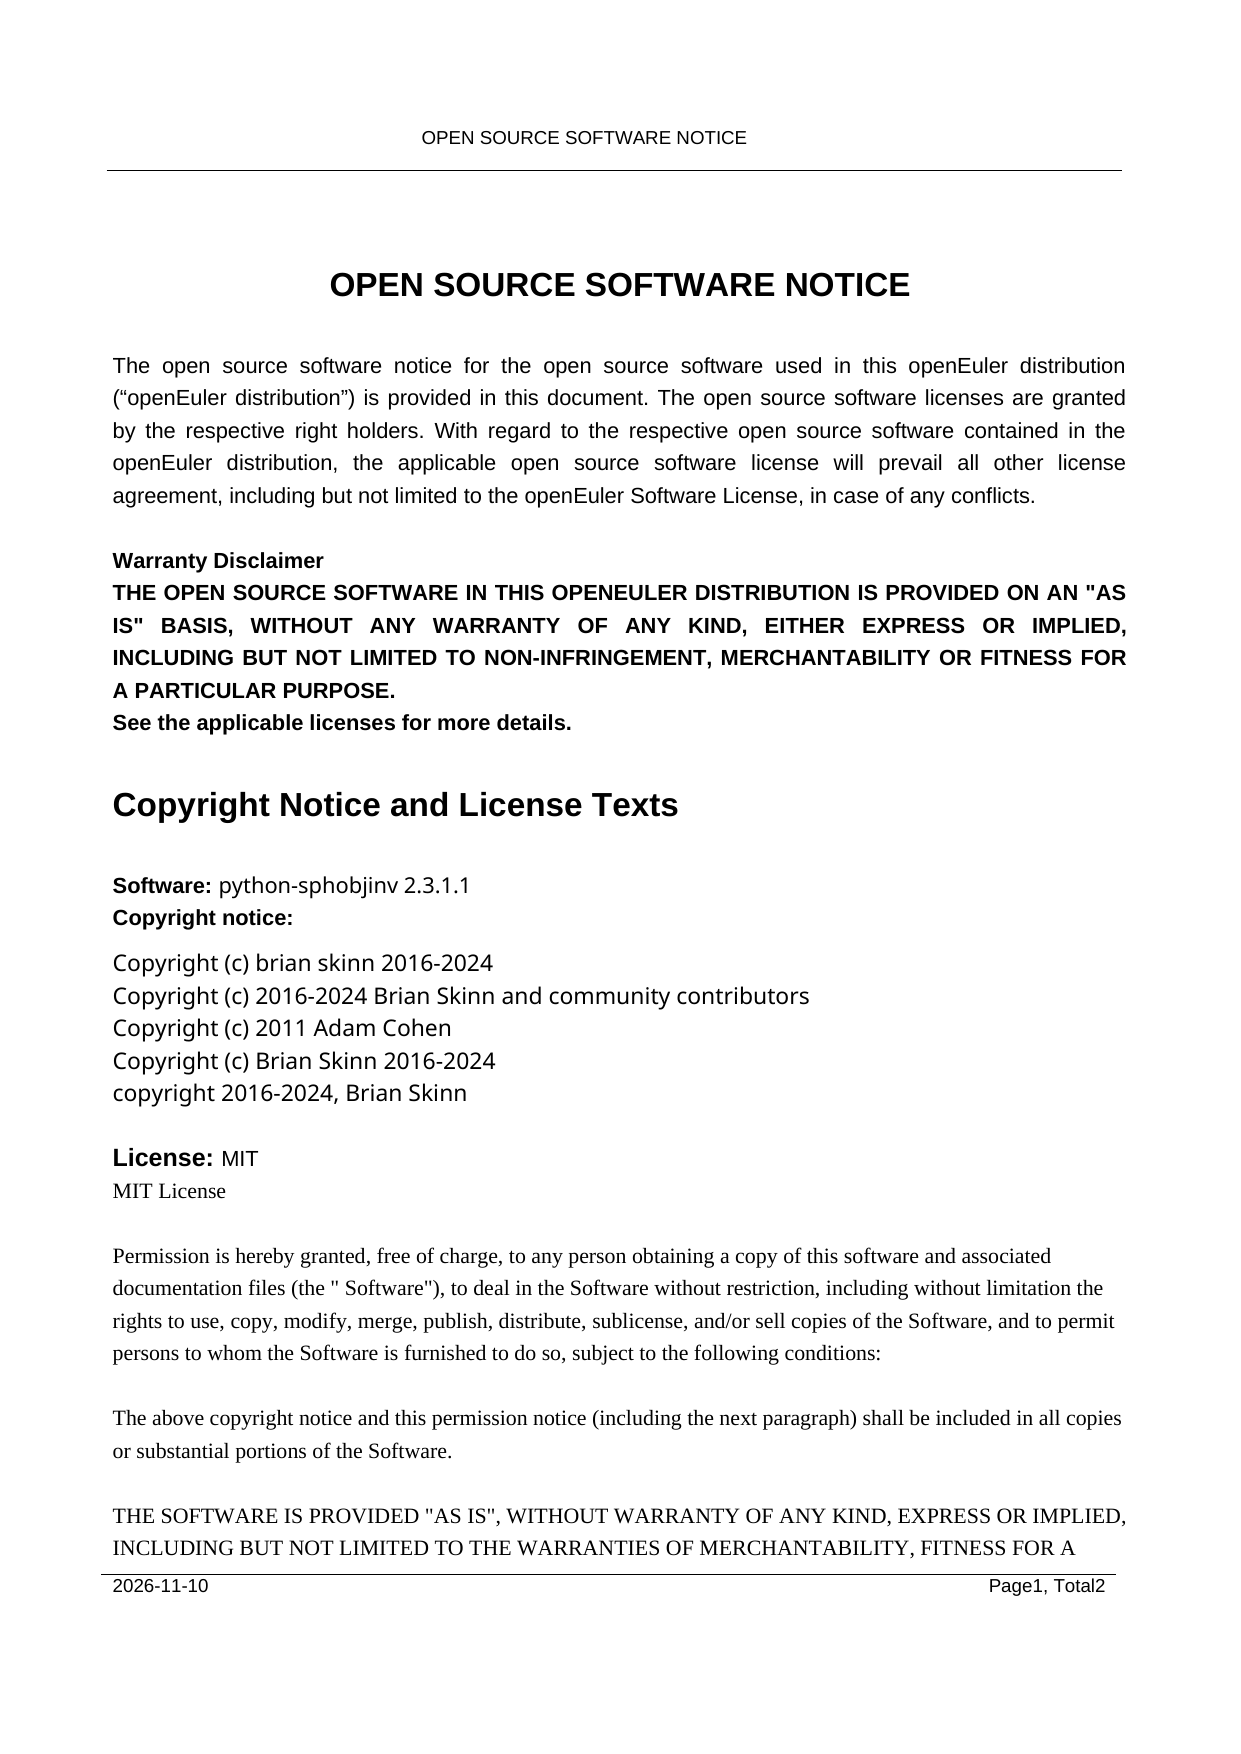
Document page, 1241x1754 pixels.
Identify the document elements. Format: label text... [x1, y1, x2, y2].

text OPEN SOURCE SOFTWARE NOTICE [112, 251, 1128, 316]
text The open source software notice for the open source software used in this openEuler distribution (“openEuler distribution”) is provided in this document. The open source software licenses are granted by the respective right holders. With regard to the respective open source software contained in the openEuler distribution, the applicable open source software license will prevail all other license agreement, including but not limited to the openEuler Software License, in case of any conflicts. [112, 349, 1128, 511]
text Copyright Notice and License Texts [112, 771, 1128, 836]
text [112, 1174, 1128, 1564]
text Copyright notice: [112, 901, 1128, 934]
text License: MIT [112, 1142, 1128, 1174]
text Copyright (c) brian skinn 2016-2024 Copyright (c) 2016-2024 Brian Skinn and community contributors Copyright (c) 2011 Adam Cohen Copyright (c) Brian Skinn 2016-2024 copyright 2016-2024, Brian Skinn [112, 947, 1128, 1142]
title Software: python-sphobjinv 2.3.1.1 [112, 869, 1128, 901]
text Warranty Disclaimer [112, 544, 1128, 576]
text THE OPEN SOURCE SOFTWARE IN THIS OPENEULER DISTRIBUTION IS PROVIDED ON AN "AS IS" BASIS, WITHOUT ANY WARRANTY OF ANY KIND, EITHER EXPRESS OR IMPLIED, INCLUDING BUT NOT LIMITED TO NON-INFRINGEMENT, MERCHANTABILITY OR FITNESS FOR A PARTICULAR PURPOSE. See the applicable licenses for more details. [112, 576, 1128, 739]
